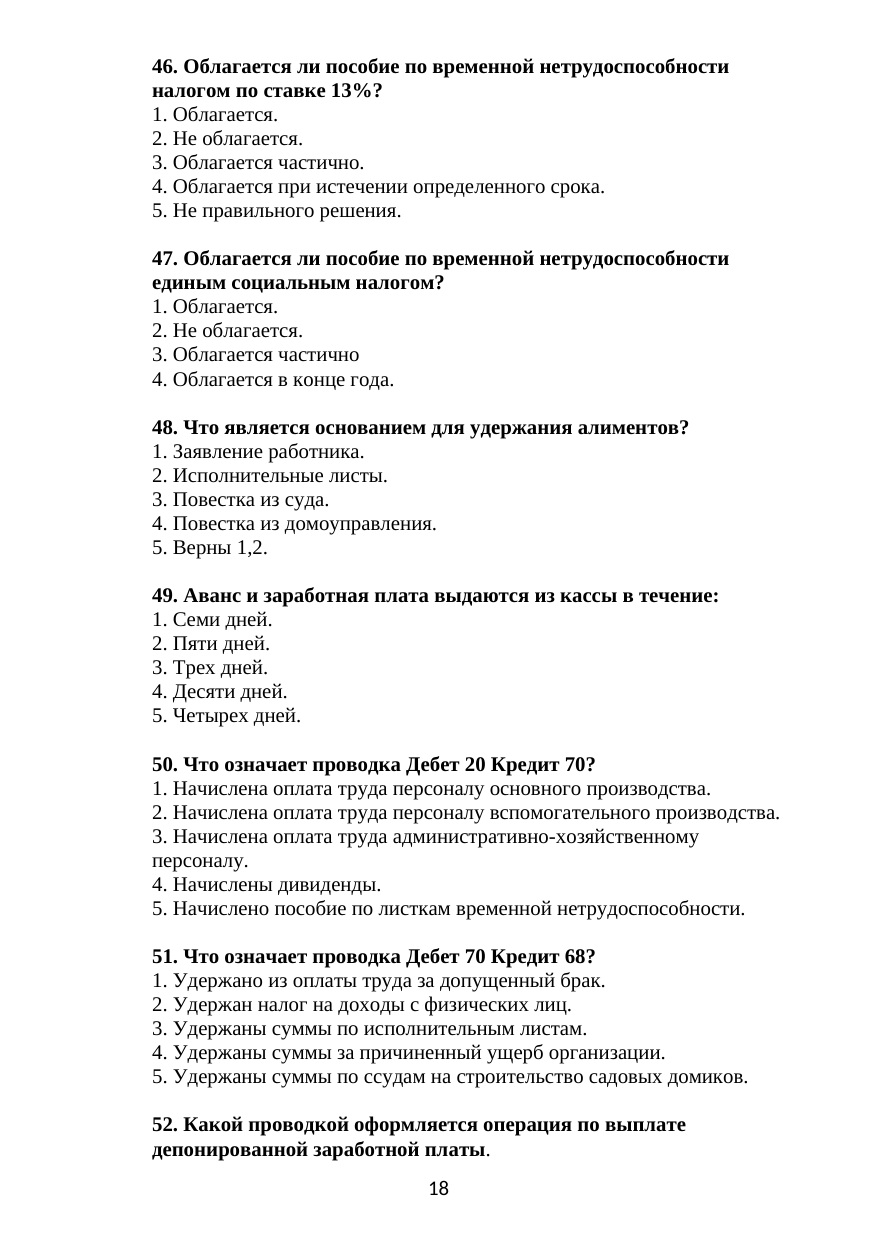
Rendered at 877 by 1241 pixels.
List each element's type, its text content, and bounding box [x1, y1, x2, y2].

text 52. Какой проводкой оформляется операция по выплате депонированной заработной платы. [152, 1112, 800, 1161]
text 3. Облагается частично. [152, 150, 800, 174]
text 5. Начислено пособие по листкам временной нетрудоспособности. [152, 896, 800, 920]
text 2. Удержан налог на доходы с физических лиц. [152, 992, 800, 1016]
text 3. Облагается частично [152, 342, 800, 366]
text 4. Повестка из домоуправления. [152, 511, 800, 535]
text 1. Облагается. [152, 294, 800, 318]
text 4. Облагается в конце года. [152, 366, 800, 391]
text 5. Удержаны суммы по ссудам на строительство садовых домиков. [152, 1064, 800, 1088]
text 2. Пяти дней. [152, 631, 800, 655]
text 1. Облагается. [152, 102, 800, 126]
text 3. Удержаны суммы по исполнительным листам. [152, 1016, 800, 1040]
text 46. Облагается ли пособие по временной нетрудоспособности налогом по ставке 13%? [152, 54, 800, 102]
text 2. Не облагается. [152, 318, 800, 342]
text 3. Повестка из суда. [152, 487, 800, 511]
text 5. Четырех дней. [152, 703, 800, 727]
text 51. Что означает проводка Дебет 70 Кредит 68? [152, 944, 800, 968]
text 49. Аванс и заработная плата выдаются из кассы в течение: [152, 583, 800, 607]
text 4. Облагается при истечении определенного срока. [152, 174, 800, 198]
text 47. Облагается ли пособие по временной нетрудоспособности единым социальным налогом? [152, 246, 800, 294]
text 3. Начислена оплата труда административно-хозяйственному персоналу. [152, 824, 800, 872]
text 1. Начислена оплата труда персоналу основного производства. [152, 776, 800, 799]
text 5. Верны 1,2. [152, 535, 800, 559]
text 1. Заявление работника. [152, 439, 800, 463]
text 4. Десяти дней. [152, 679, 800, 703]
text 50. Что означает проводка Дебет 20 Кредит 70? [152, 751, 800, 776]
text 4. Удержаны суммы за причиненный ущерб организации. [152, 1040, 800, 1064]
text 2. Исполнительные листы. [152, 463, 800, 487]
text 4. Начислены дивиденды. [152, 872, 800, 896]
text 3. Трех дней. [152, 655, 800, 679]
text 2. Не облагается. [152, 126, 800, 150]
text 5. Не правильного решения. [152, 198, 800, 222]
text 1. Семи дней. [152, 607, 800, 631]
text 48. Что является основанием для удержания алиментов? [152, 414, 800, 439]
text 2. Начислена оплата труда персоналу вспомогательного производства. [152, 799, 800, 824]
text 1. Удержано из оплаты труда за допущенный брак. [152, 968, 800, 992]
